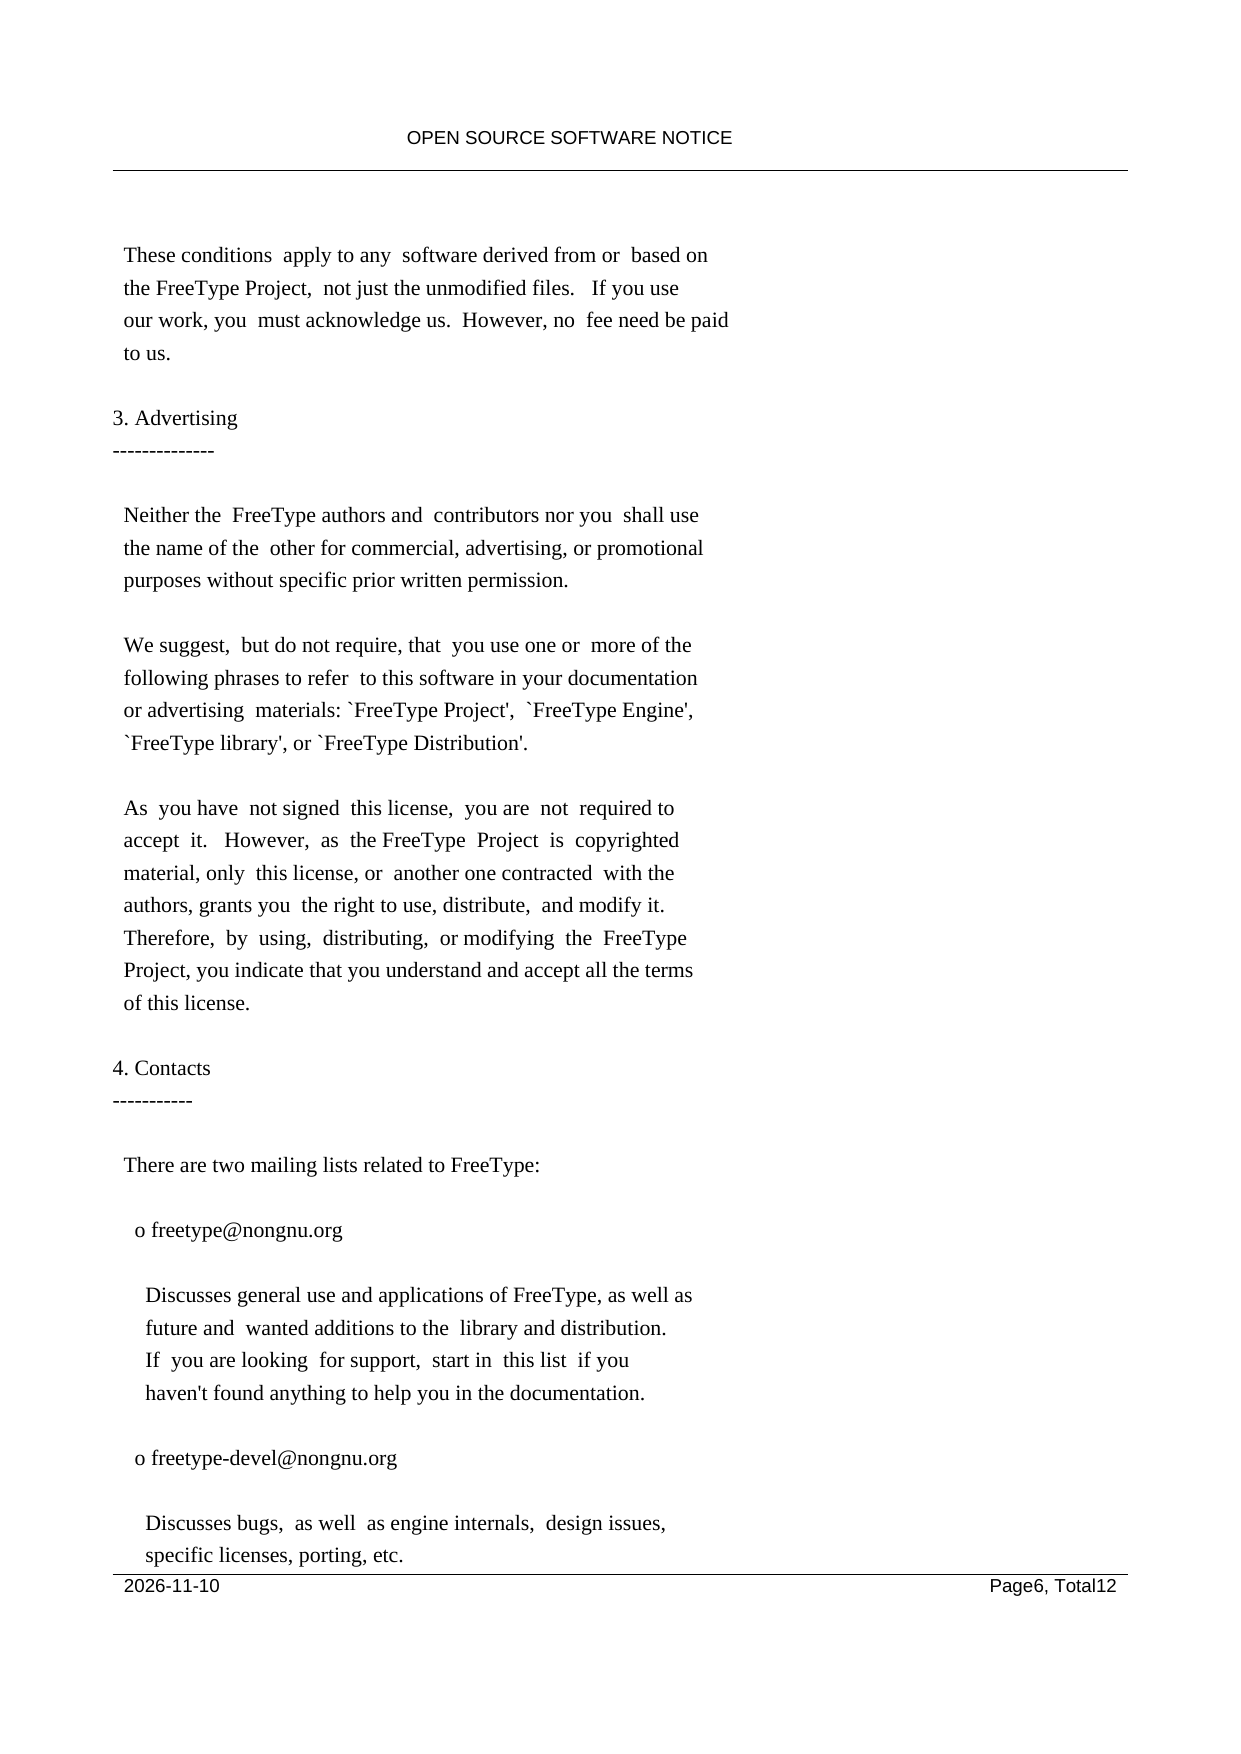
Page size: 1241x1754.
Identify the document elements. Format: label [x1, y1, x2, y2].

text [112, 206, 1128, 1571]
